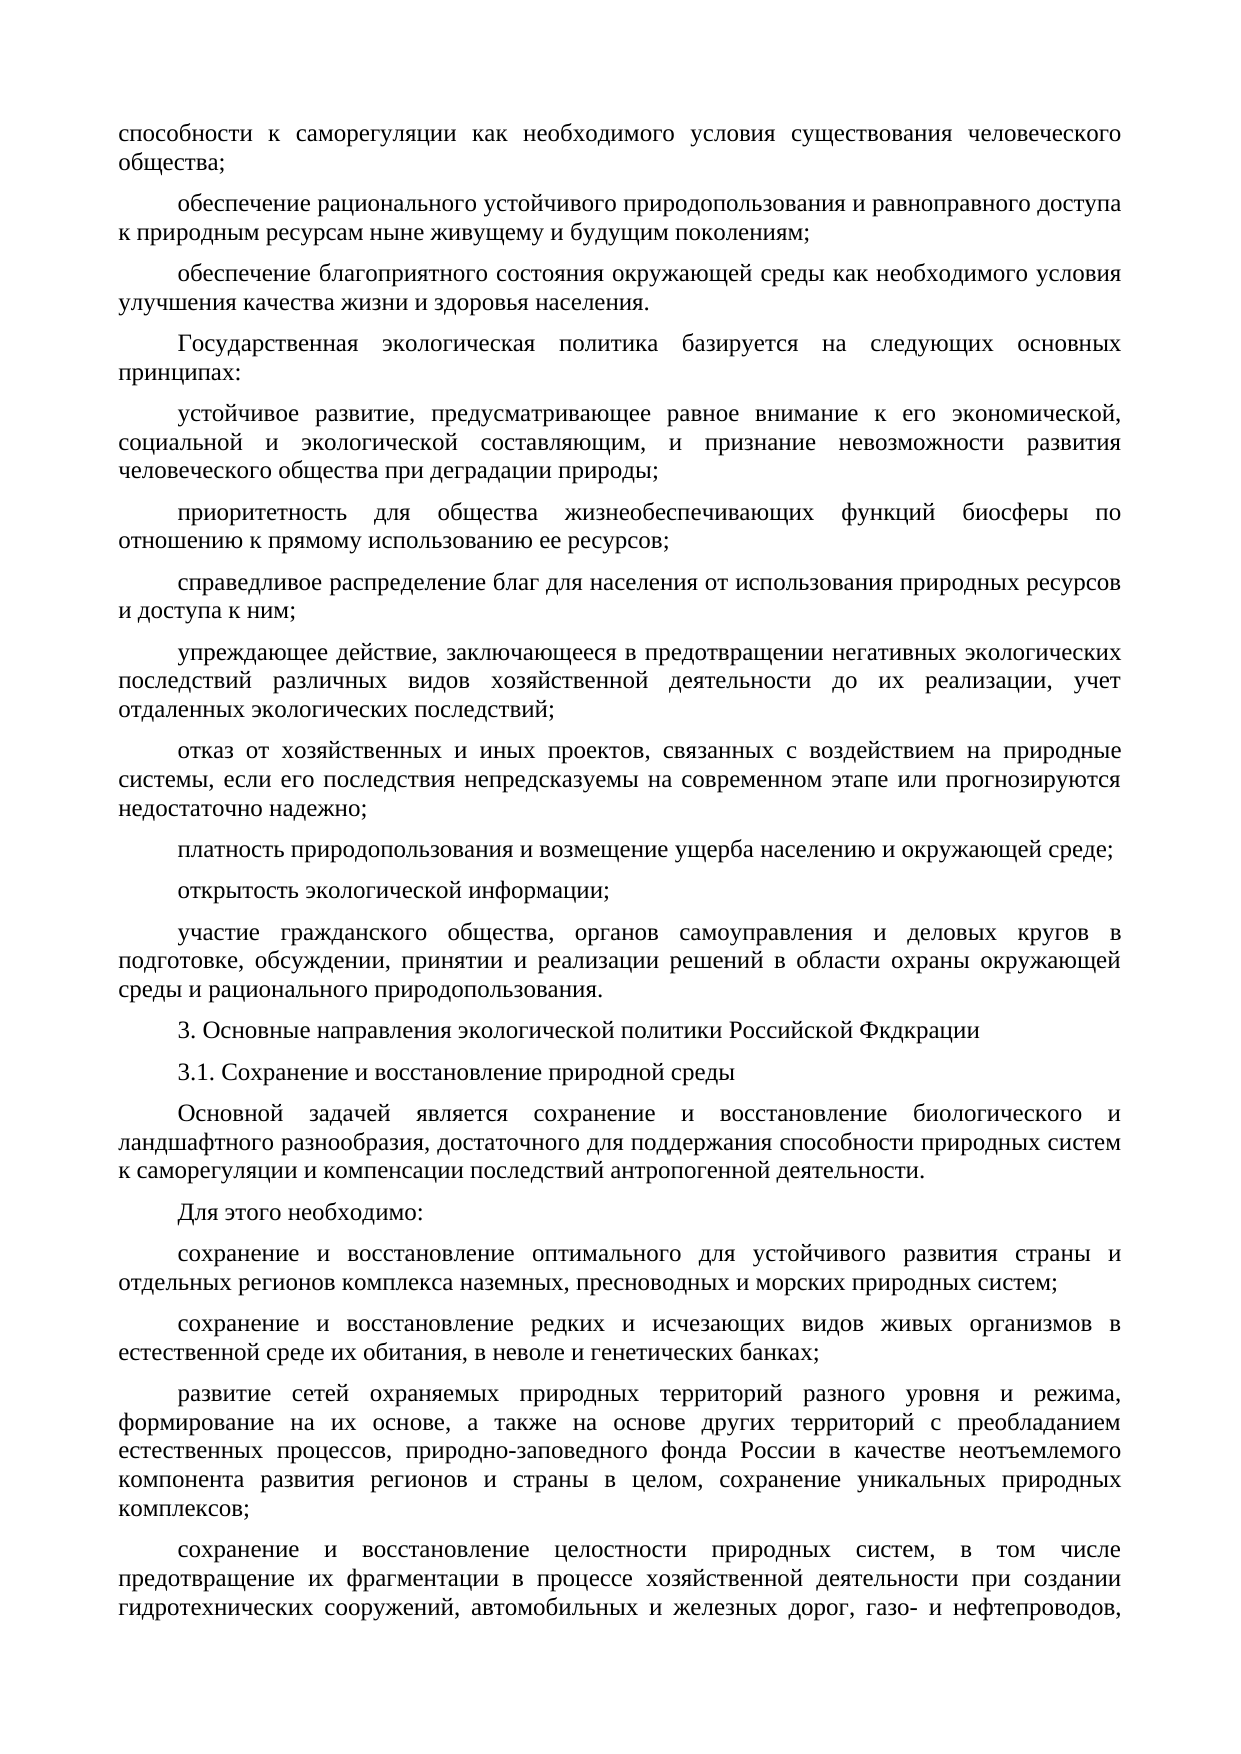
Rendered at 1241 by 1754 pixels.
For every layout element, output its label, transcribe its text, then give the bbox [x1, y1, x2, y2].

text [118, 1534, 1122, 1621]
text 3.1. Сохранение и восстановление природной среды [118, 1057, 1122, 1086]
text устойчивое развитие, предусматривающее равное внимание к его экономической, социальной и экологической составляющим, и признание невозможности развития человеческого общества при деградации природы; [118, 398, 1122, 484]
text сохранение и восстановление оптимального для устойчивого развития страны и отдельных регионов комплекса наземных, пресноводных и морских природных систем; [118, 1238, 1122, 1296]
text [118, 118, 1122, 176]
text приоритетность для общества жизнеобеспечивающих функций биосферы по отношению к прямому использованию ее ресурсов; [118, 497, 1122, 554]
text Основной задачей является сохранение и восстановление биологического и ландшафтного разнообразия, достаточного для поддержания способности природных систем к саморегуляции и компенсации последствий антропогенной деятельности. [118, 1098, 1122, 1184]
text упреждающее действие, заключающееся в предотвращении негативных экологических последствий различных видов хозяйственной деятельности до их реализации, учет отдаленных экологических последствий; [118, 637, 1122, 723]
text отказ от хозяйственных и иных проектов, связанных с воздействием на природные системы, если его последствия непредсказуемы на современном этапе или прогнозируются недостаточно надежно; [118, 736, 1122, 822]
text справедливое распределение благ для населения от использования природных ресурсов и доступа к ним; [118, 567, 1122, 624]
text обеспечение рационального устойчивого природопользования и равноправного доступа к природным ресурсам ныне живущему и будущим поколениям; [118, 188, 1122, 246]
text обеспечение благоприятного состояния окружающей среды как необходимого условия улучшения качества жизни и здоровья населения. [118, 258, 1122, 316]
text участие гражданского общества, органов самоуправления и деловых кругов в подготовке, обсуждении, принятии и реализации решений в области охраны окружающей среды и рационального природопользования. [118, 917, 1122, 1003]
text Для этого необходимо: [118, 1197, 1122, 1226]
text платность природопользования и возмещение ущерба населению и окружающей среде; [118, 834, 1122, 863]
text 3. Основные направления экологической политики Российской Фкдкрации [118, 1016, 1122, 1044]
text Государственная экологическая политика базируется на следующих основных принципах: [118, 328, 1122, 386]
text сохранение и восстановление редких и исчезающих видов живых организмов в естественной среде их обитания, в неволе и генетических банках; [118, 1308, 1122, 1366]
text открытость экологической информации; [118, 876, 1122, 904]
text развитие сетей охраняемых природных территорий разного уровня и режима, формирование на их основе, а также на основе других территорий с преобладанием естественных процессов, природно-заповедного фонда России в качестве неотъемлемого компонента развития регионов и страны в целом, сохранение уникальных природных комплексов; [118, 1378, 1122, 1522]
